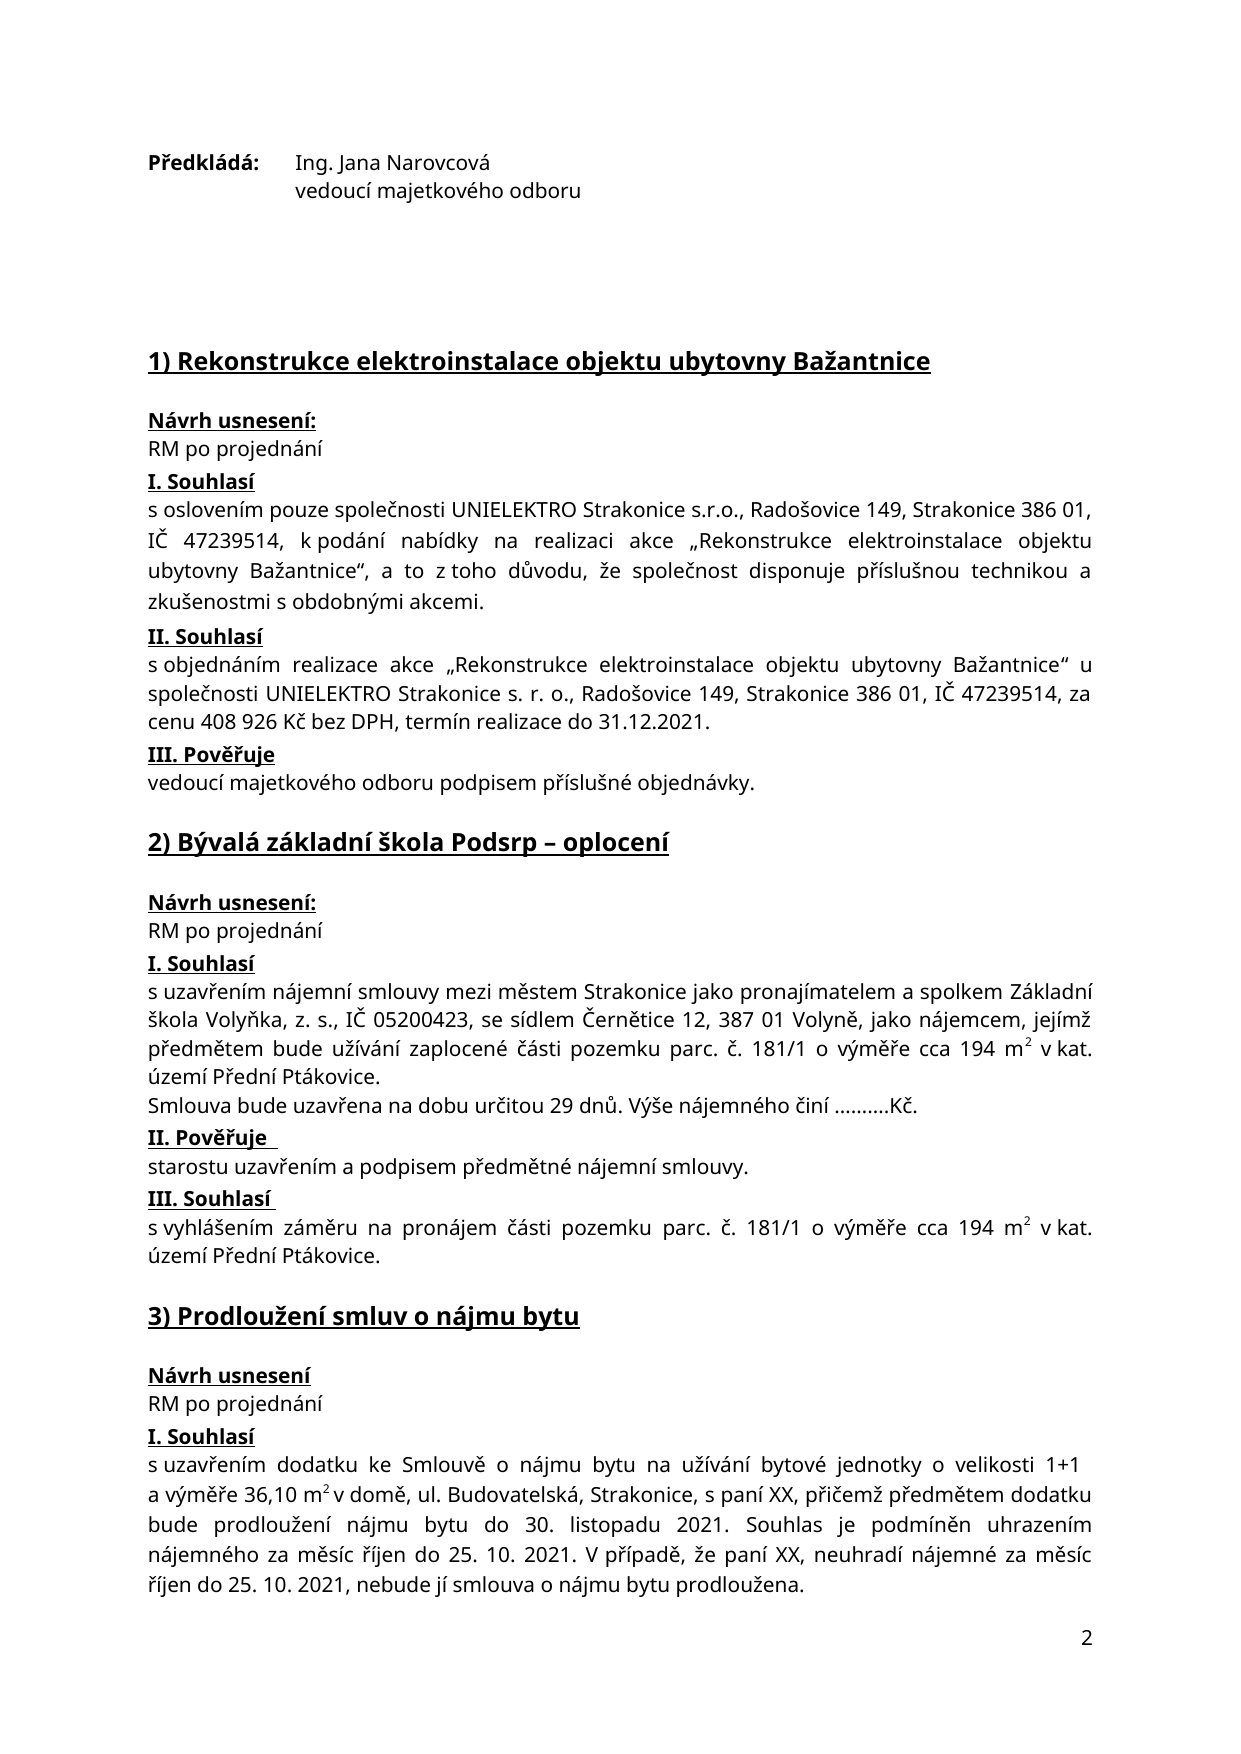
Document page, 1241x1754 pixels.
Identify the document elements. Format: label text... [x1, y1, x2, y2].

text s vyhlášením záměru na pronájem části pozemku parc. č. 181/1 o výměře cca 194 m2 v kat. území Přední Ptákovice. [148, 1213, 1093, 1270]
text Návrh usnesení: [148, 888, 1093, 916]
text Návrh usnesení: [148, 406, 1093, 434]
text RM po projednání [148, 434, 1093, 463]
text Předkládá: Ing. Jana Narovcová [148, 148, 1093, 176]
subtitle II. Pověřuje [148, 1123, 1093, 1152]
text s oslovením pouze společnosti UNIELEKTRO Strakonice s.r.o., Radošovice 149, Strakonice 386 01, IČ 47239514, k podání nabídky na realizaci akce „Rekonstrukce elektroinstalace objektu ubytovny Bažantnice“, a to z toho důvodu, že společnost disponuje příslušnou technikou a zkušenostmi s obdobnými akcemi. [148, 495, 1093, 616]
subtitle II. Souhlasí [148, 622, 1093, 650]
subtitle 2) Bývalá základní škola Podsrp – oplocení [148, 825, 1093, 859]
text s uzavřením dodatku ke Smlouvě o nájmu bytu na užívání bytové jednotky o velikosti 1+1 a výměře 36,10 m2 v domě, ul. Budovatelská, Strakonice, s paní XX, přičemž předmětem dodatku bude prodloužení nájmu bytu do 30. listopadu 2021. Souhlas je podmíněn uhrazením nájemného za měsíc říjen do 25. 10. 2021. V případě, že paní XX, neuhradí nájemné za měsíc říjen do 25. 10. 2021, nebude jí smlouva o nájmu bytu prodloužena. [148, 1450, 1093, 1599]
text starostu uzavřením a podpisem předmětné nájemní smlouvy. [148, 1152, 1093, 1180]
subtitle I. Souhlasí [148, 949, 1093, 977]
text RM po projednání [148, 916, 1093, 944]
subtitle III. Pověřuje [148, 740, 1093, 768]
subtitle 1) Rekonstrukce elektroinstalace objektu ubytovny Bažantnice [148, 343, 1093, 377]
text Smlouva bude uzavřena na dobu určitou 29 dnů. Výše nájemného činí ……….Kč. [148, 1091, 1093, 1119]
subtitle 3) Prodloužení smluv o nájmu bytu [148, 1298, 1093, 1332]
text s uzavřením nájemní smlouvy mezi městem Strakonice jako pronajímatelem a spolkem Základní škola Volyňka, z. s., IČ 05200423, se sídlem Černětice 12, 387 01 Volyně, jako nájemcem, jejímž předmětem bude užívání zaplocené části pozemku parc. č. 181/1 o výměře cca 194 m2 v kat. území Přední Ptákovice. [148, 977, 1093, 1091]
text RM po projednání [148, 1389, 1093, 1418]
text vedoucí majetkového odboru podpisem příslušné objednávky. [148, 768, 1093, 797]
subtitle I. Souhlasí [148, 467, 1093, 495]
subtitle III. Souhlasí [148, 1184, 1093, 1213]
text vedoucí majetkového odboru [148, 176, 1093, 204]
text Návrh usnesení [148, 1361, 1093, 1389]
text s objednáním realizace akce „Rekonstrukce elektroinstalace objektu ubytovny Bažantnice“ u společnosti UNIELEKTRO Strakonice s. r. o., Radošovice 149, Strakonice 386 01, IČ 47239514, za cenu 408 926 Kč bez DPH, termín realizace do 31.12.2021. [148, 650, 1093, 736]
subtitle I. Souhlasí [148, 1422, 1093, 1450]
